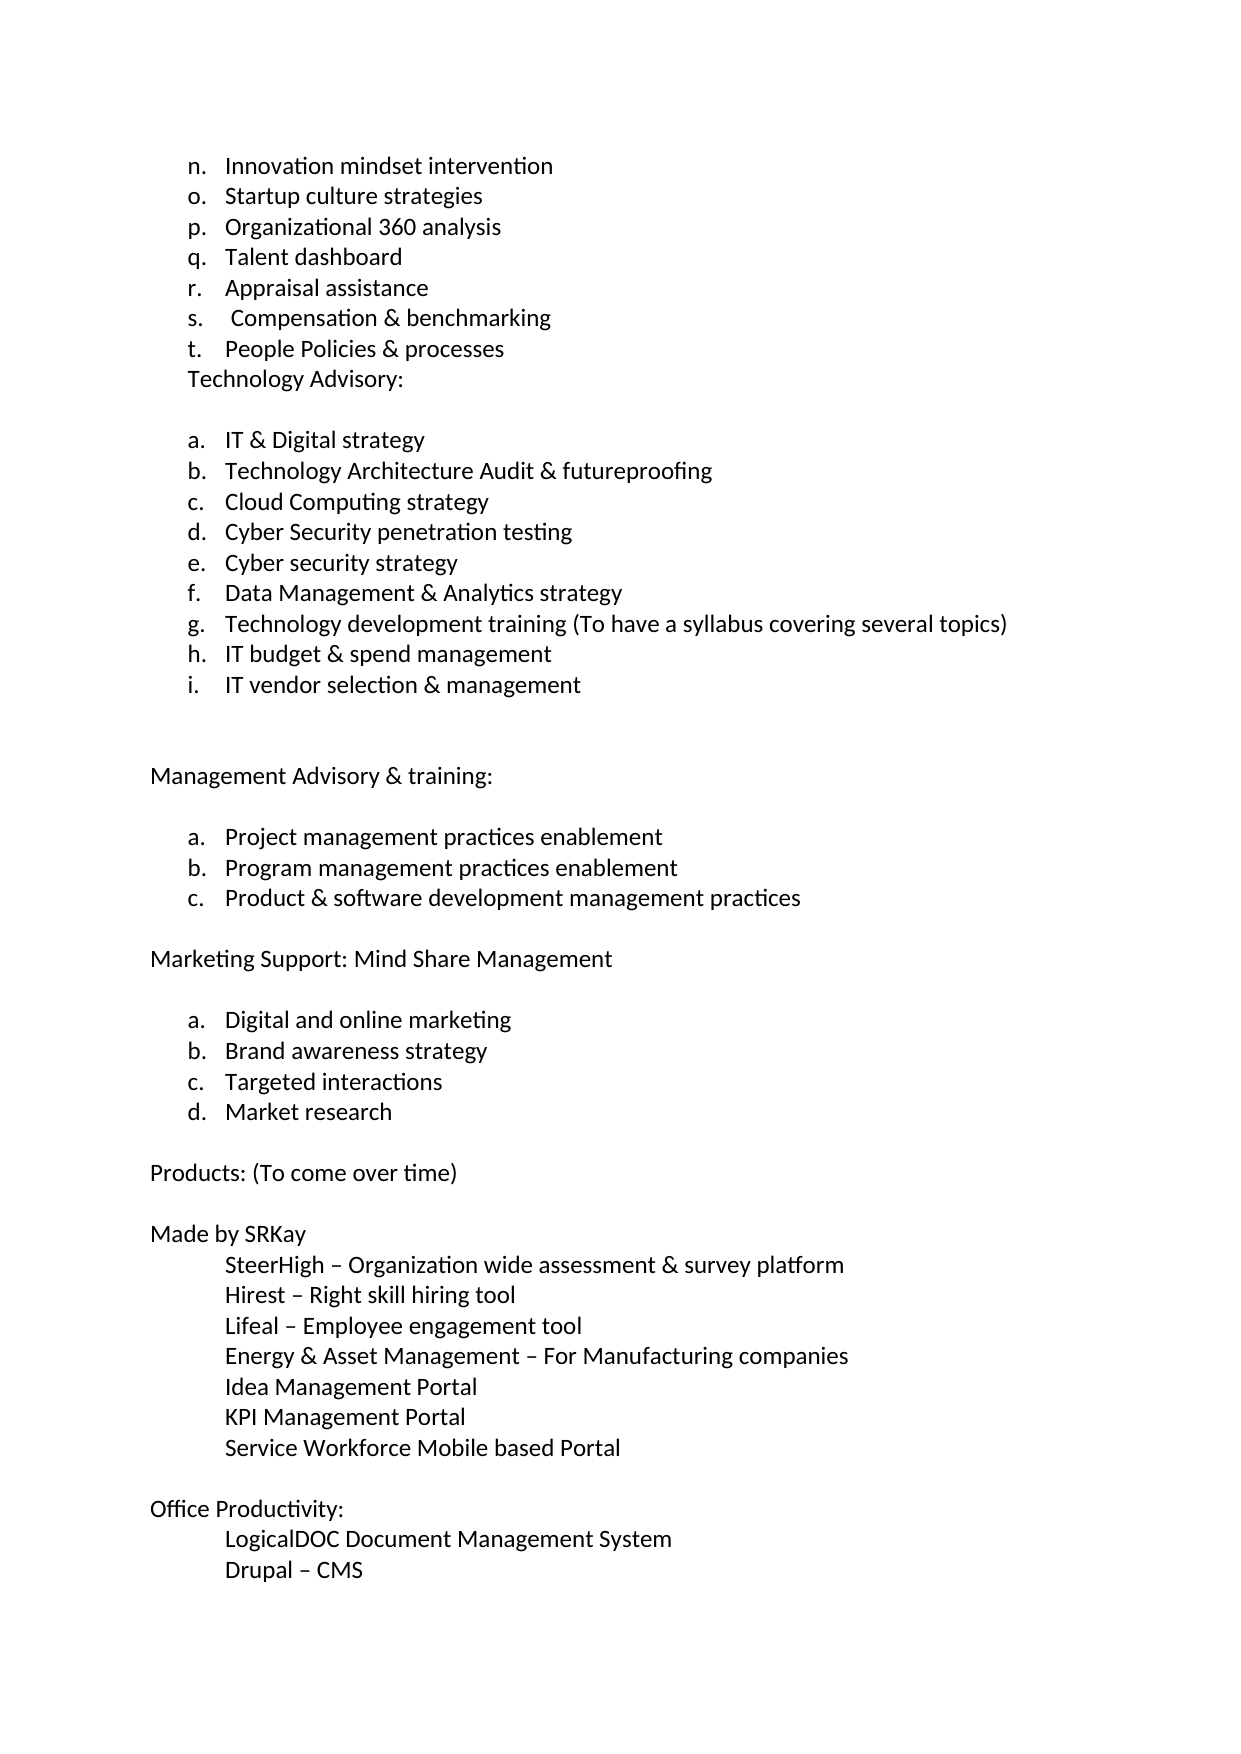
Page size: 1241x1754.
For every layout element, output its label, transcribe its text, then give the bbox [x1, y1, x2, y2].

list Digital and online marketing [187, 1004, 1090, 1035]
list People Policies & processes [187, 333, 1090, 364]
list Compensation & benchmarking [187, 303, 1090, 333]
list Innovation mindset intervention [187, 150, 1090, 181]
list Startup culture strategies [187, 181, 1090, 211]
list Targeted interactions [187, 1066, 1090, 1096]
text Energy & Asset Management – For Manufacturing companies [150, 1340, 1090, 1371]
text Made by SRKay [150, 1218, 1090, 1249]
list Technology development training (To have a syllabus covering several topics) [187, 608, 1090, 638]
list Program management practices enablement [187, 852, 1090, 882]
list Cyber security strategy [187, 547, 1090, 577]
text Office Productivity: [150, 1493, 1090, 1523]
text Hirest – Right skill hiring tool [150, 1279, 1090, 1310]
list IT budget & spend management [187, 638, 1090, 669]
list Talent dashboard [187, 242, 1090, 272]
list Cyber Security penetration testing [187, 516, 1090, 547]
list Project management practices enablement [187, 821, 1090, 852]
list Appraisal assistance [187, 272, 1090, 303]
list Organizational 360 analysis [187, 211, 1090, 242]
text Products: (To come over time) [150, 1157, 1090, 1188]
list Product & software development management practices [187, 882, 1090, 913]
list Data Management & Analytics strategy [187, 577, 1090, 608]
list Brand awareness strategy [187, 1035, 1090, 1066]
list Market research [187, 1096, 1090, 1127]
list IT vendor selection & management [187, 669, 1090, 699]
text Technology Advisory: [187, 364, 1090, 394]
list Cloud Computing strategy [187, 486, 1090, 516]
text Drupal – CMS [150, 1554, 1090, 1584]
text KPI Management Portal [150, 1401, 1090, 1432]
text SteerHigh – Organization wide assessment & survey platform [150, 1249, 1090, 1279]
text Lifeal – Employee engagement tool [150, 1310, 1090, 1340]
text LogicalDOC Document Management System [150, 1523, 1090, 1554]
text Management Advisory & training: [150, 760, 1090, 791]
list IT & Digital strategy [187, 425, 1090, 455]
text Marketing Support: Mind Share Management [150, 943, 1090, 974]
list Technology Architecture Audit & futureproofing [187, 455, 1090, 486]
text Service Workforce Mobile based Portal [150, 1432, 1090, 1462]
text Idea Management Portal [150, 1371, 1090, 1401]
